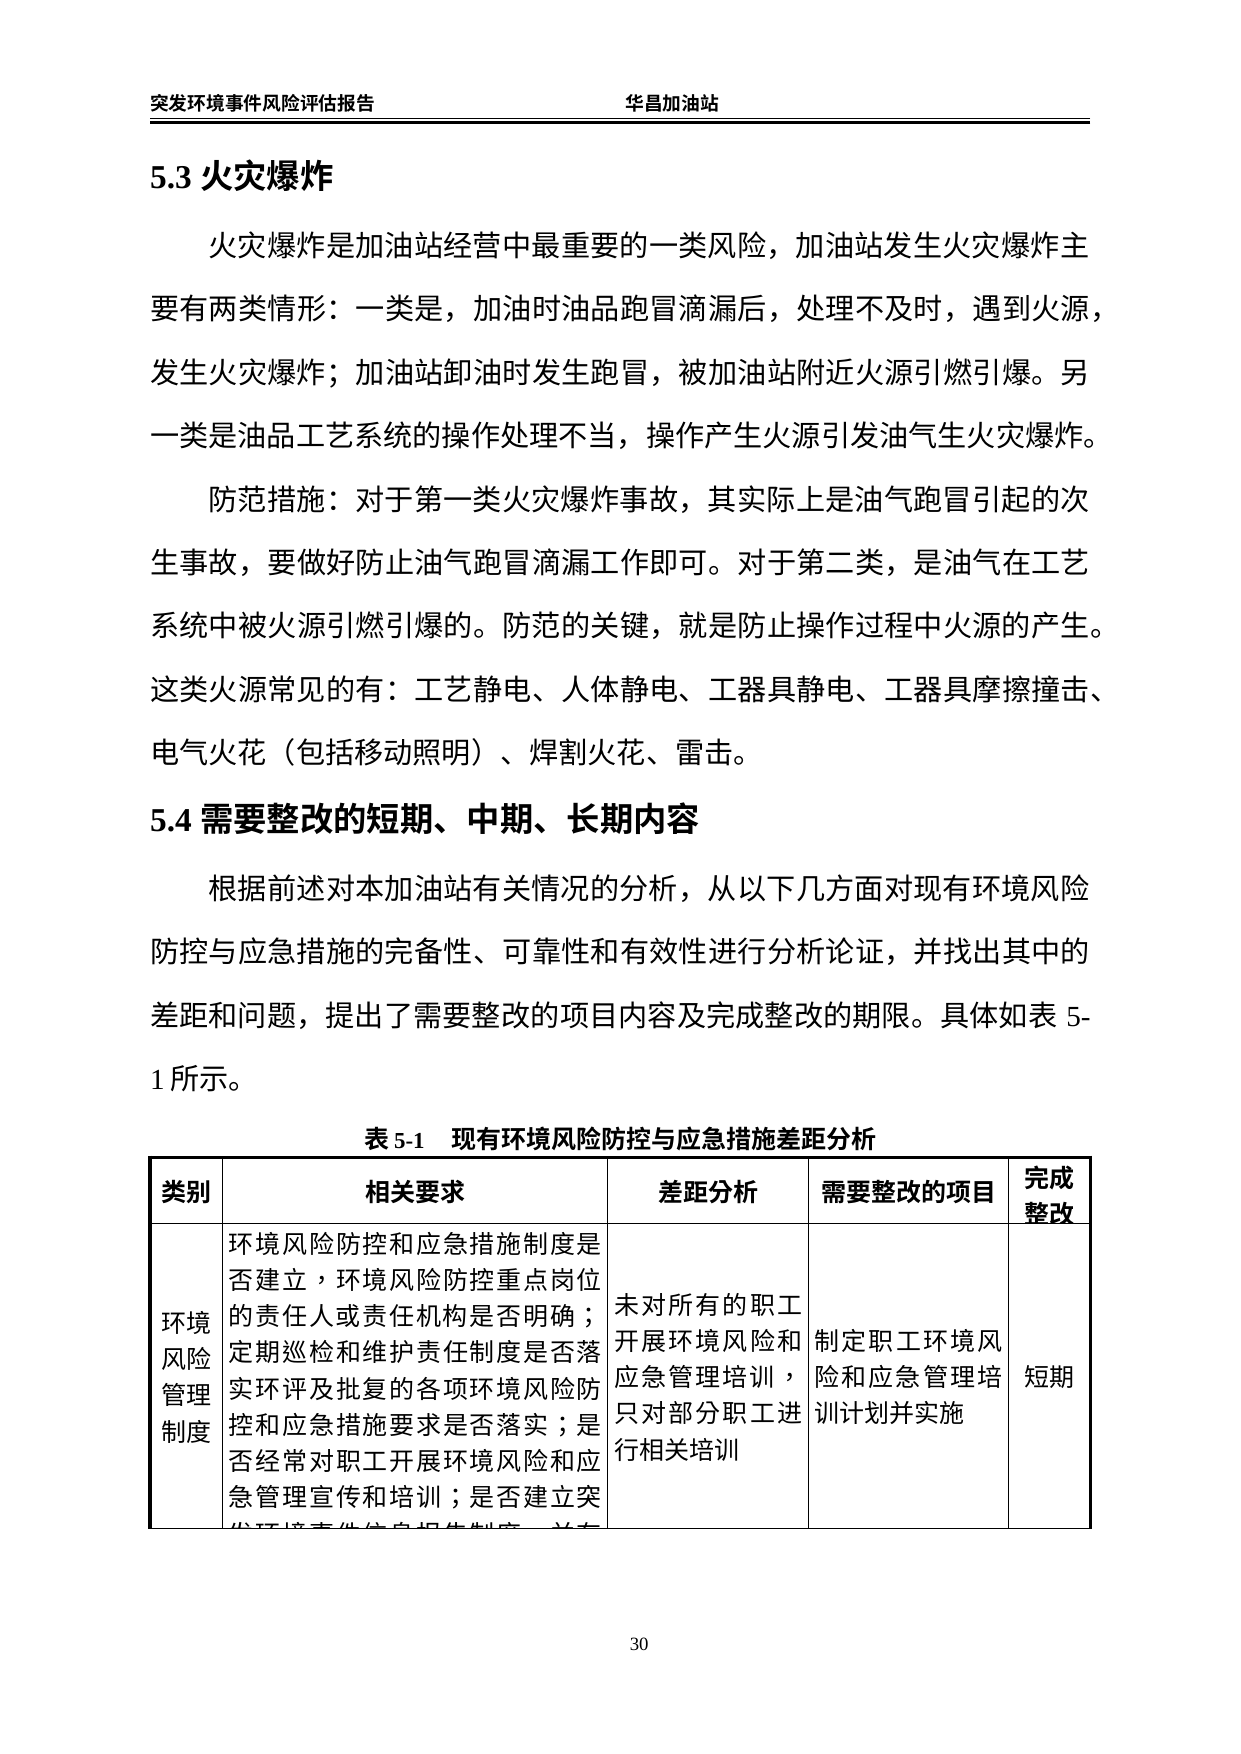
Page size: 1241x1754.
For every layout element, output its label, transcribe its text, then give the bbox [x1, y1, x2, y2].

subtitle 5.4 需要整改的短期、中期、长期内容 [150, 793, 1090, 841]
table_header 完成整改期限 [1009, 1159, 1089, 1223]
table_cell 未对所有的职工开展环境风险和应急管理培训，只对部分职工进行相关培训 [608, 1224, 808, 1528]
table_cell 短期 [1009, 1224, 1089, 1528]
table_header 相关要求 [223, 1159, 607, 1223]
text 根据前述对本加油站有关情况的分析，从以下几方面对现有环境风险防控与应急措施的完备性、可靠性和有效性进行分析论证，并找出其中的差距和问题，提出了需要整改的项目内容及完成整改的期限。具体如表5-1所示。 [150, 866, 1090, 1098]
table_cell 环境风险管理制度 [152, 1224, 222, 1528]
table_header 差距分析 [608, 1159, 808, 1223]
table_header 类别 [152, 1159, 222, 1223]
text 防范措施：对于第一类火灾爆炸事故，其实际上是油气跑冒引起的次生事故，要做好防止油气跑冒滴漏工作即可。对于第二类，是油气在工艺系统中被火源引燃引爆的。防范的关键，就是防止操作过程中火源的产生。这类火源常见的有：工艺静电、人体静电、工器具静电、工器具摩擦撞击、电气火花（包括移动照明）、焊割火花、雷击。 [150, 476, 1090, 772]
table_cell 环境风险防控和应急措施制度是否建立，环境风险防控重点岗位的责任人或责任机构是否明确；定期巡检和维护责任制度是否落实环评及批复的各项环境风险防控和应急措施要求是否落实；是否经常对职工开展环境风险和应急管理宣传和培训；是否建立突发环境事件信息报告制度，并有效执行。 [223, 1224, 607, 1528]
text 火灾爆炸是加油站经营中最重要的一类风险，加油站发生火灾爆炸主要有两类情形：一类是，加油时油品跑冒滴漏后，处理不及时，遇到火源，发生火灾爆炸；加油站卸油时发生跑冒，被加油站附近火源引燃引爆。另一类是油品工艺系统的操作处理不当，操作产生火源引发油气生火灾爆炸。 [150, 222, 1090, 455]
text 表5-1 现有环境风险防控与应急措施差距分析 [150, 1119, 1090, 1156]
subtitle 5.3 火灾爆炸 [150, 150, 1090, 198]
table_header 需要整改的项目 [809, 1159, 1008, 1223]
table_cell 制定职工环境风险和应急管理培训计划并实施 [809, 1224, 1008, 1528]
